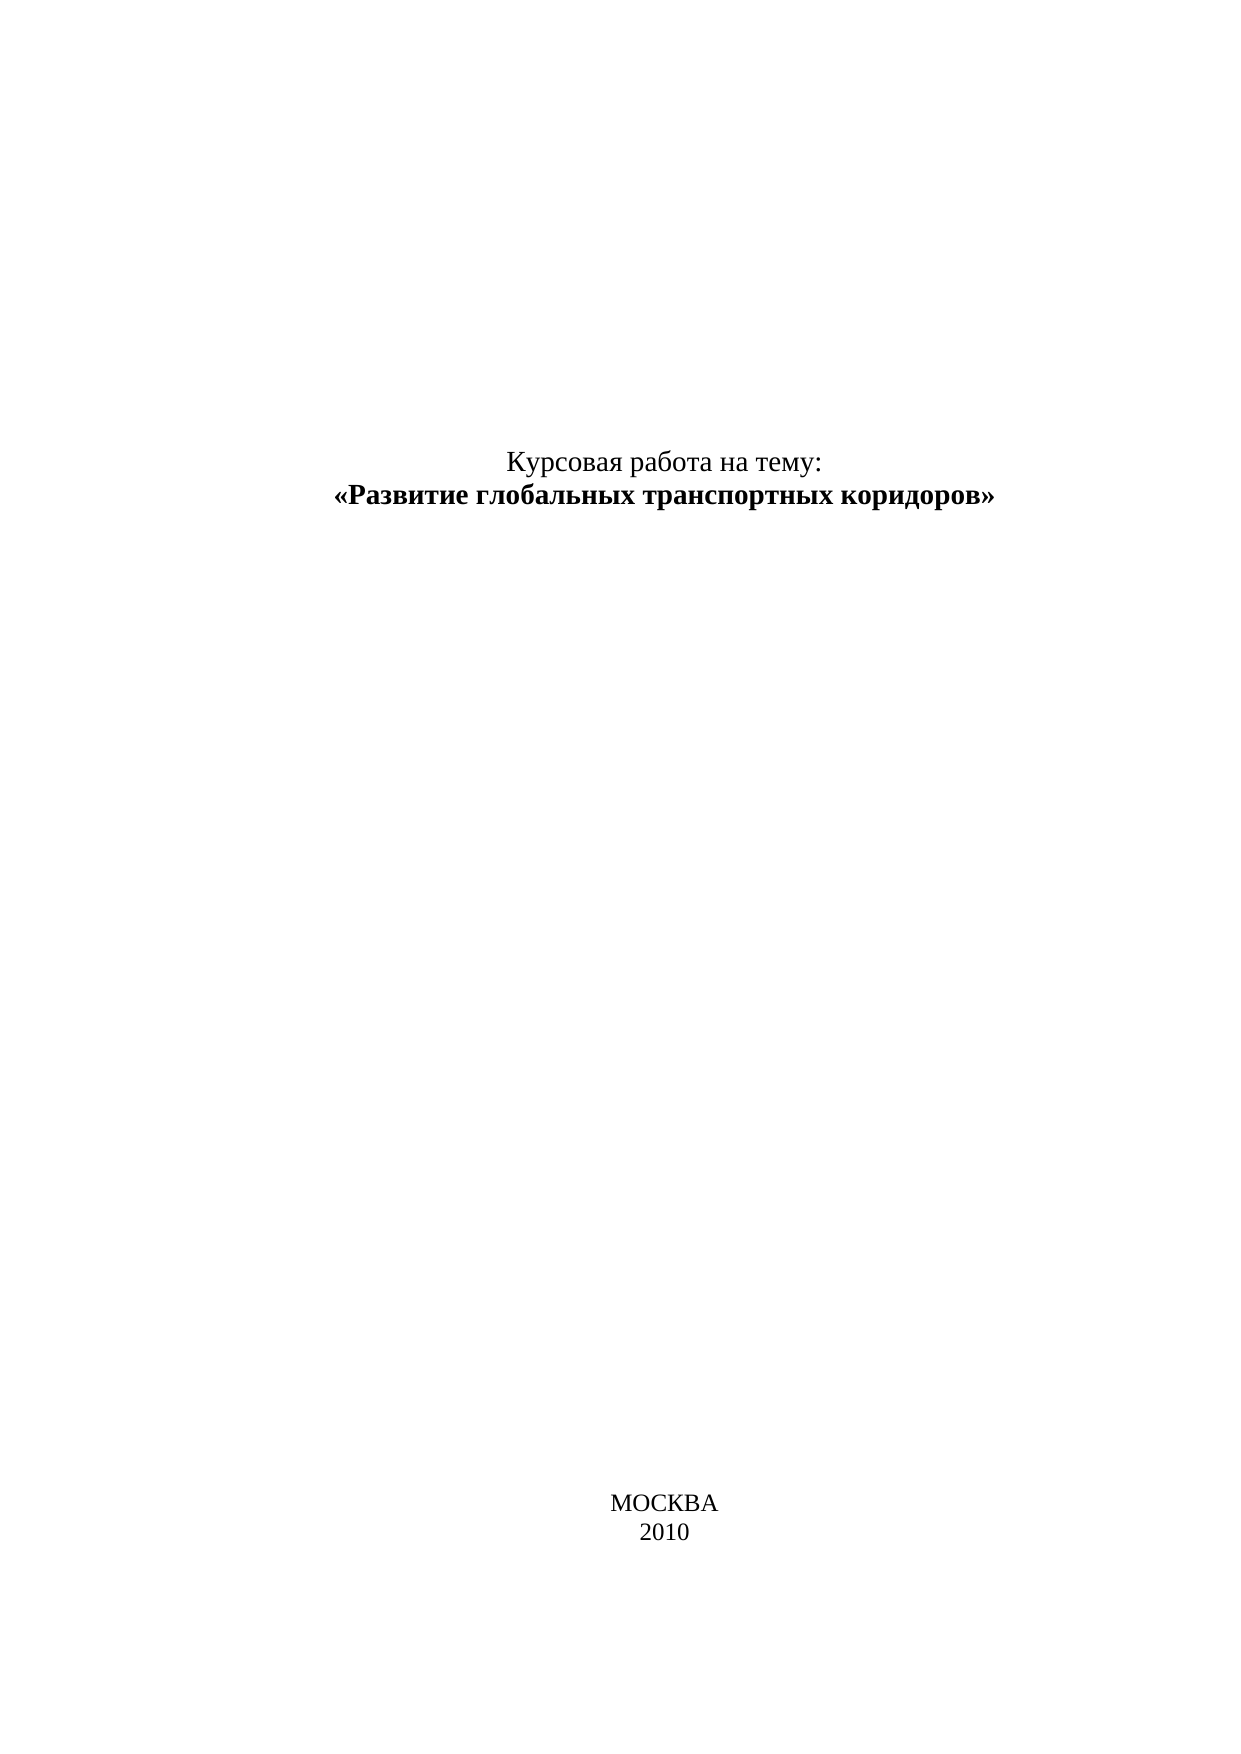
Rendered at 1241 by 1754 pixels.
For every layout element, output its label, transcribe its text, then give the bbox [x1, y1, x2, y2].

text «Развитие глобальных транспортных коридоров» [177, 477, 1152, 511]
text МОСКВА [177, 1488, 1152, 1517]
text 2010 [177, 1517, 1152, 1546]
text Курсовая работа на тему: [177, 444, 1152, 477]
